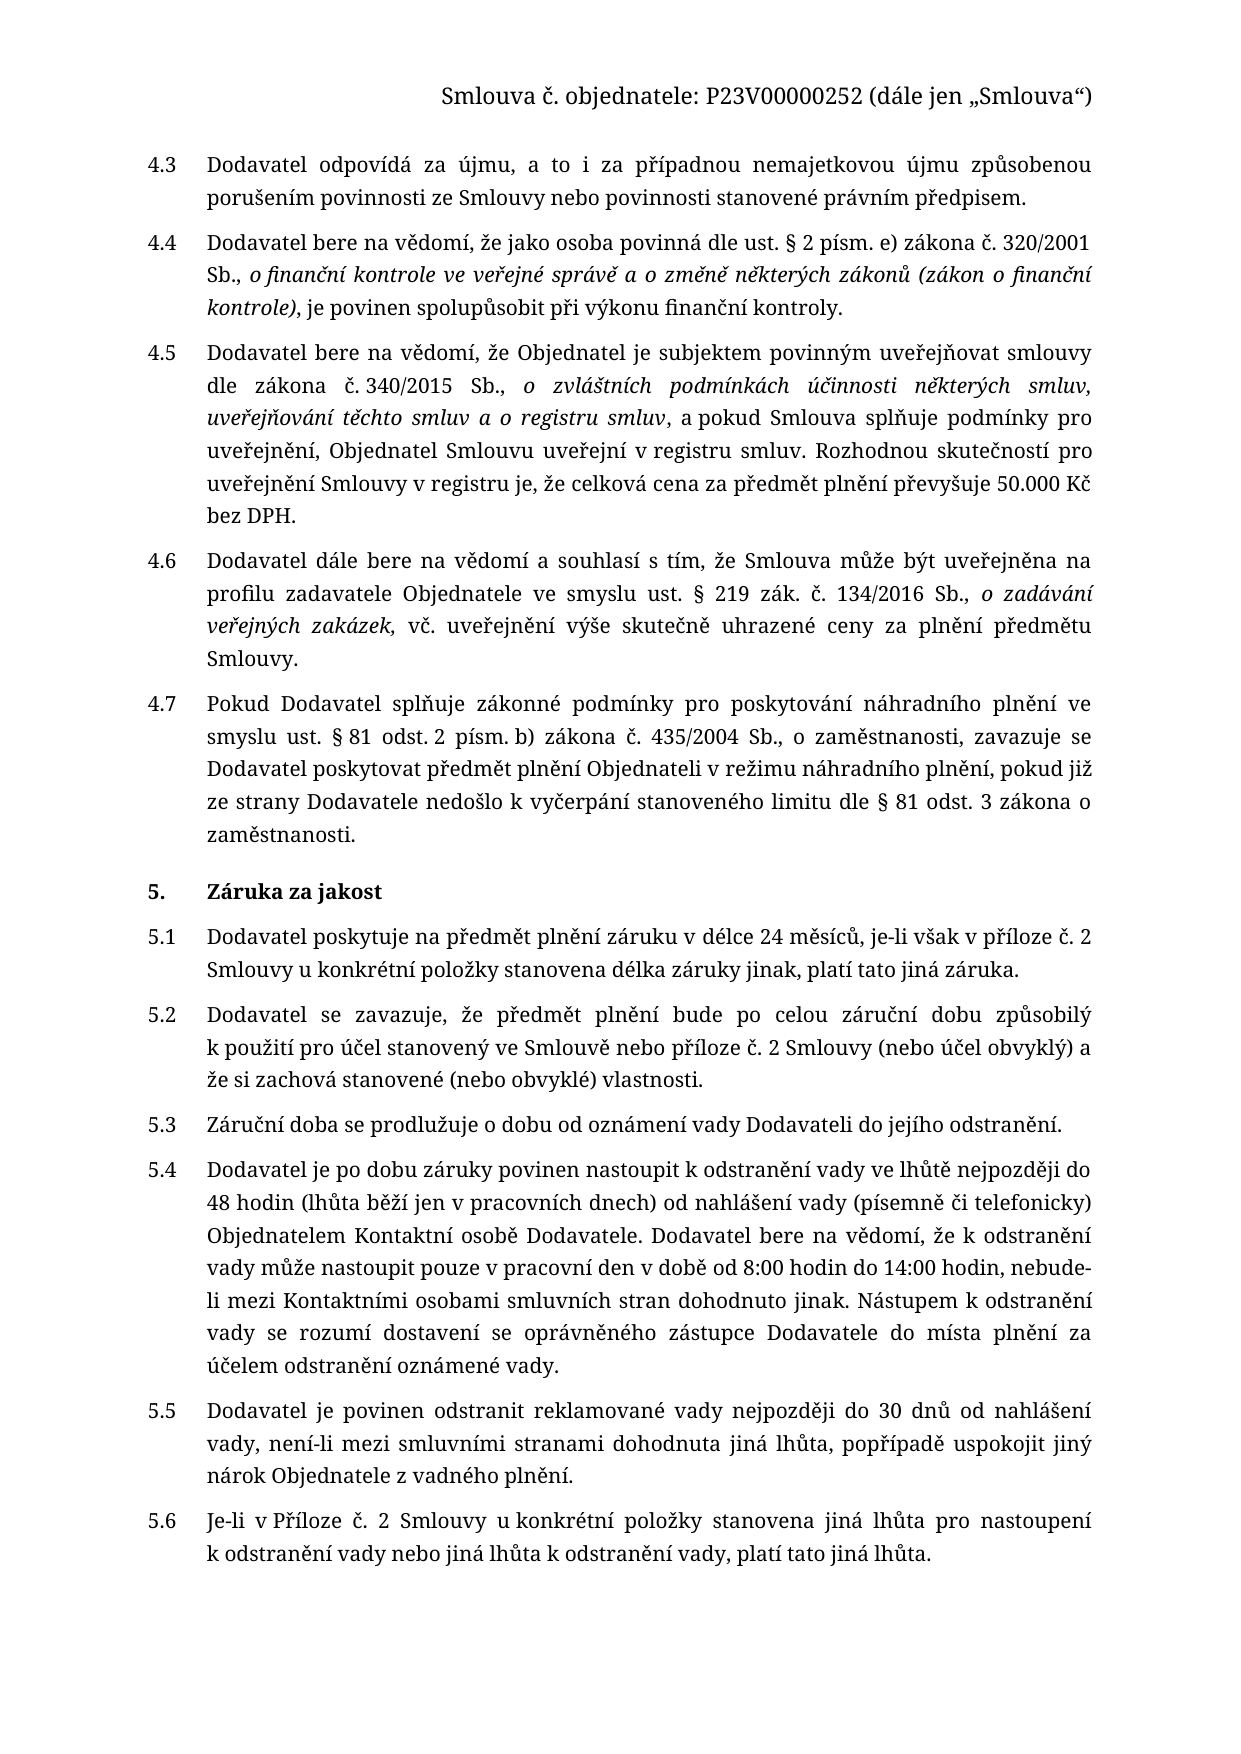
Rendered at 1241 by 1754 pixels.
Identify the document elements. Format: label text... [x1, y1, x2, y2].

list Dodavatel je po dobu záruky povinen nastoupit k odstranění vady ve lhůtě nejpozději do 48 hodin (lhůta běží jen v pracovních dnech) od nahlášení vady (písemně či telefonicky) Objednatelem Kontaktní osobě Dodavatele. Dodavatel bere na vědomí, že k odstranění vady může nastoupit pouze v pracovní den v době od 8:00 hodin do 14:00 hodin, nebude-li mezi Kontaktními osobami smluvních stran dohodnuto jinak. Nástupem k odstranění vady se rozumí dostavení se oprávněného zástupce Dodavatele do místa plnění za účelem odstranění oznámené vady. [148, 1156, 1093, 1379]
list Dodavatel poskytuje na předmět plnění záruku v délce 24 měsíců, je-li však v příloze č. 2 Smlouvy u konkrétní položky stanovena délka záruky jinak, platí tato jiná záruka. [148, 922, 1093, 983]
list Záruka za jakost [148, 877, 1093, 906]
list Záruční doba se prodlužuje o dobu od oznámení vady Dodavateli do jejího odstranění. [148, 1110, 1093, 1139]
list Dodavatel odpovídá za újmu, a to i za případnou nemajetkovou újmu způsobenou porušením povinnosti ze Smlouvy nebo povinnosti stanovené právním předpisem. [148, 150, 1093, 211]
list Dodavatel bere na vědomí, že Objednatel je subjektem povinným uveřejňovat smlouvy dle zákona č. 340/2015 Sb., o zvláštních podmínkách účinnosti některých smluv, uveřejňování těchto smluv a o registru smluv, a pokud Smlouva splňuje podmínky pro uveřejnění, Objednatel Smlouvu uveřejní v registru smluv. Rozhodnou skutečností pro uveřejnění Smlouvy v registru je, že celková cena za předmět plnění převyšuje 50.000 Kč bez DPH. [148, 338, 1093, 530]
list Dodavatel je povinen odstranit reklamované vady nejpozději do 30 dnů od nahlášení vady, není-li mezi smluvními stranami dohodnuta jiná lhůta, popřípadě uspokojit jiný nárok Objednatele z vadného plnění. [148, 1396, 1093, 1490]
list Dodavatel se zavazuje, že předmět plnění bude po celou záruční dobu způsobilý k použití pro účel stanovený ve Smlouvě nebo příloze č. 2 Smlouvy (nebo účel obvyklý) a že si zachová stanovené (nebo obvyklé) vlastnosti. [148, 1000, 1093, 1094]
list Pokud Dodavatel splňuje zákonné podmínky pro poskytování náhradního plnění ve smyslu ust. § 81 odst. 2 písm. b) zákona č. 435/2004 Sb., o zaměstnanosti, zavazuje se Dodavatel poskytovat předmět plnění Objednateli v režimu náhradního plnění, pokud již ze strany Dodavatele nedošlo k vyčerpání stanoveného limitu dle § 81 odst. 3 zákona o zaměstnanosti. [148, 689, 1093, 848]
list Je-li v Příloze č. 2 Smlouvy u konkrétní položky stanovena jiná lhůta pro nastoupení k odstranění vady nebo jiná lhůta k odstranění vady, platí tato jiná lhůta. [148, 1507, 1093, 1568]
list Dodavatel dále bere na vědomí a souhlasí s tím, že Smlouva může být uveřejněna na profilu zadavatele Objednatele ve smyslu ust. § 219 zák. č. 134/2016 Sb., o zadávání veřejných zakázek, vč. uveřejnění výše skutečně uhrazené ceny za plnění předmětu Smlouvy. [148, 546, 1093, 673]
list Dodavatel bere na vědomí, že jako osoba povinná dle ust. § 2 písm. e) zákona č. 320/2001 Sb., o finanční kontrole ve veřejné správě a o změně některých zákonů (zákon o finanční kontrole), je povinen spolupůsobit při výkonu finanční kontroly. [148, 228, 1093, 322]
